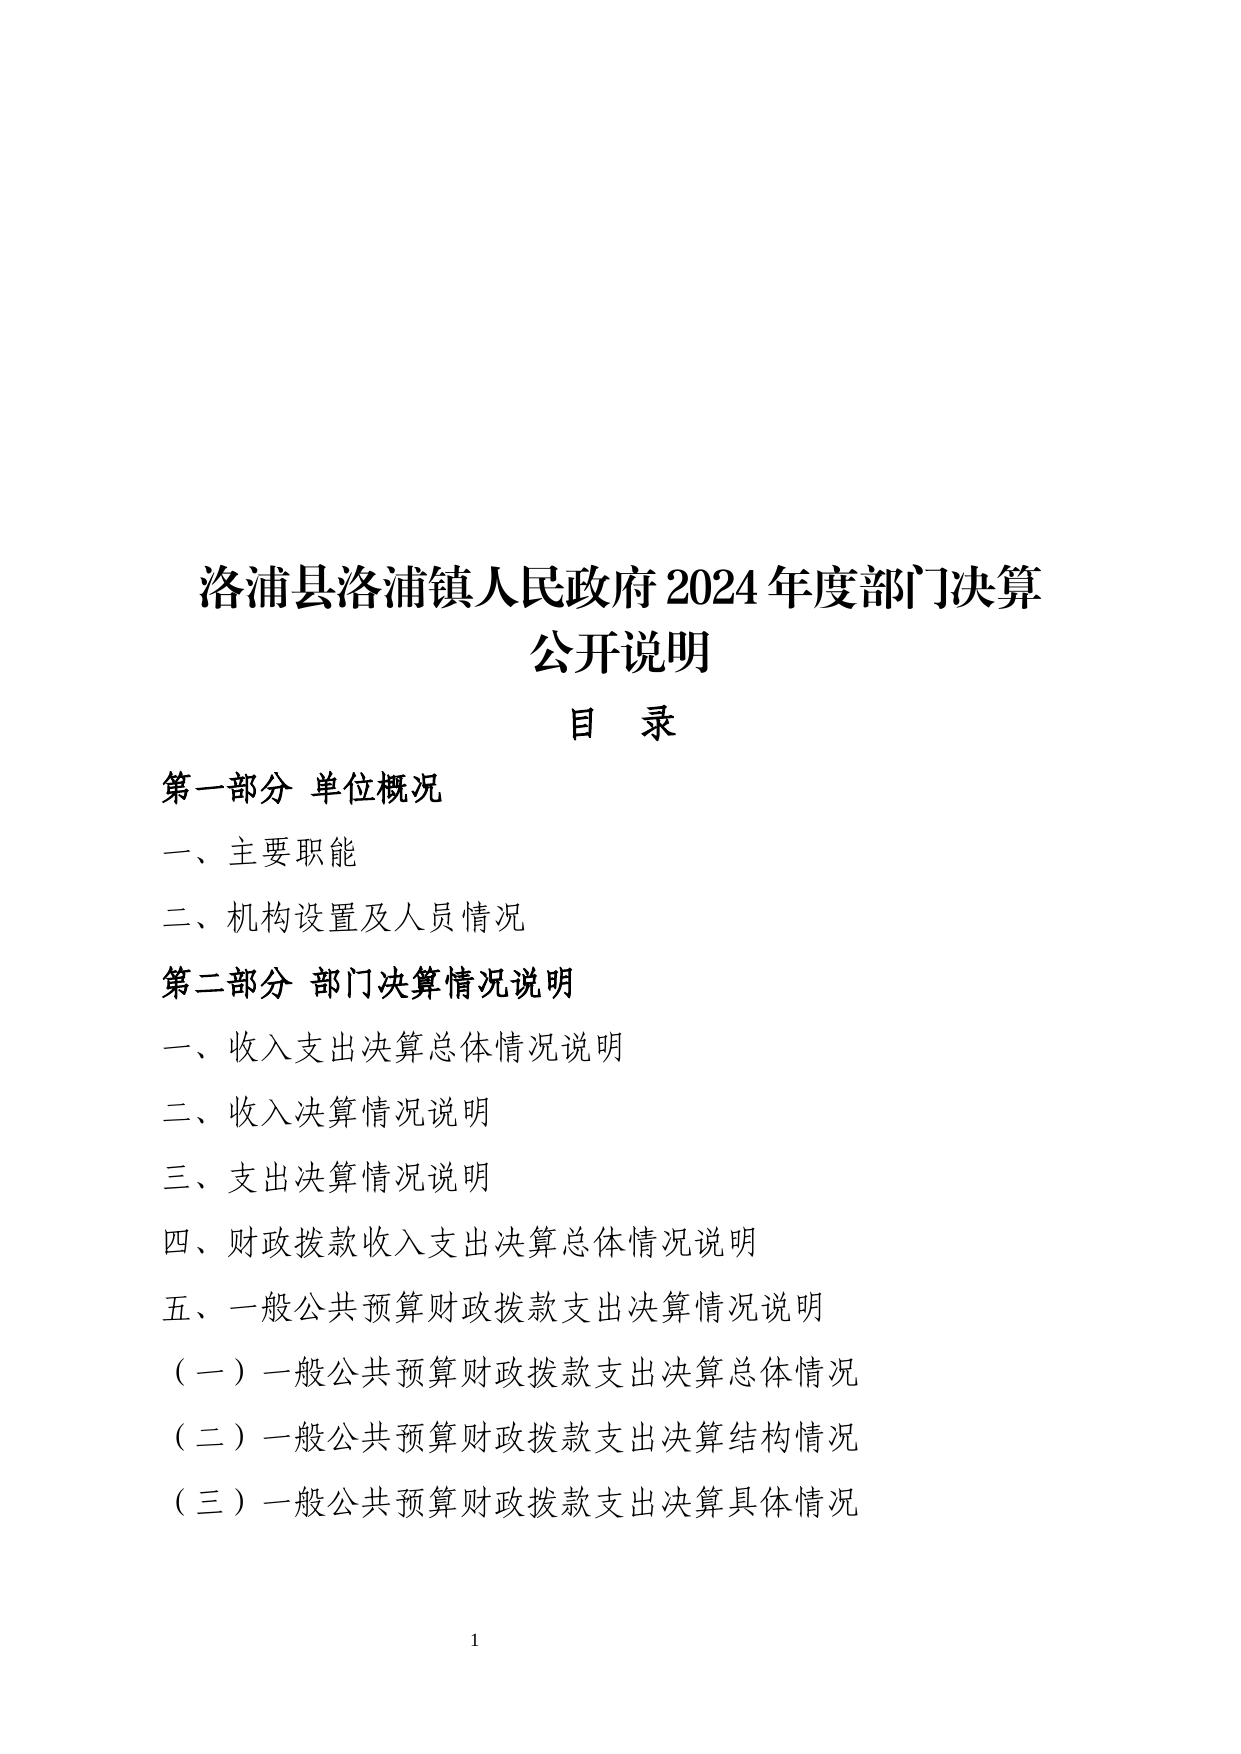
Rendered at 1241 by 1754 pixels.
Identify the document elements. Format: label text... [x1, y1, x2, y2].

text 二、机构设置及人员情况 [159, 883, 1081, 948]
text 目 录 [159, 688, 1081, 753]
text 第一部分 单位概况 [159, 753, 1081, 818]
text 四、财政拨款收入支出决算总体情况说明 [159, 1208, 1081, 1273]
text （三）一般公共预算财政拨款支出决算具体情况 [159, 1468, 1081, 1533]
text （一）一般公共预算财政拨款支出决算总体情况 [159, 1338, 1081, 1403]
text （二）一般公共预算财政拨款支出决算结构情况 [159, 1403, 1081, 1468]
text 五、一般公共预算财政拨款支出决算情况说明 [159, 1273, 1081, 1338]
text 洛浦县洛浦镇人民政府2024年度部门决算 [159, 558, 1081, 623]
text 一、主要职能 [159, 818, 1081, 883]
text 一、收入支出决算总体情况说明 [159, 1013, 1081, 1078]
text 公开说明 [159, 623, 1081, 688]
text 三、支出决算情况说明 [159, 1143, 1081, 1208]
text 第二部分 部门决算情况说明 [159, 948, 1081, 1013]
text 二、收入决算情况说明 [159, 1078, 1081, 1143]
